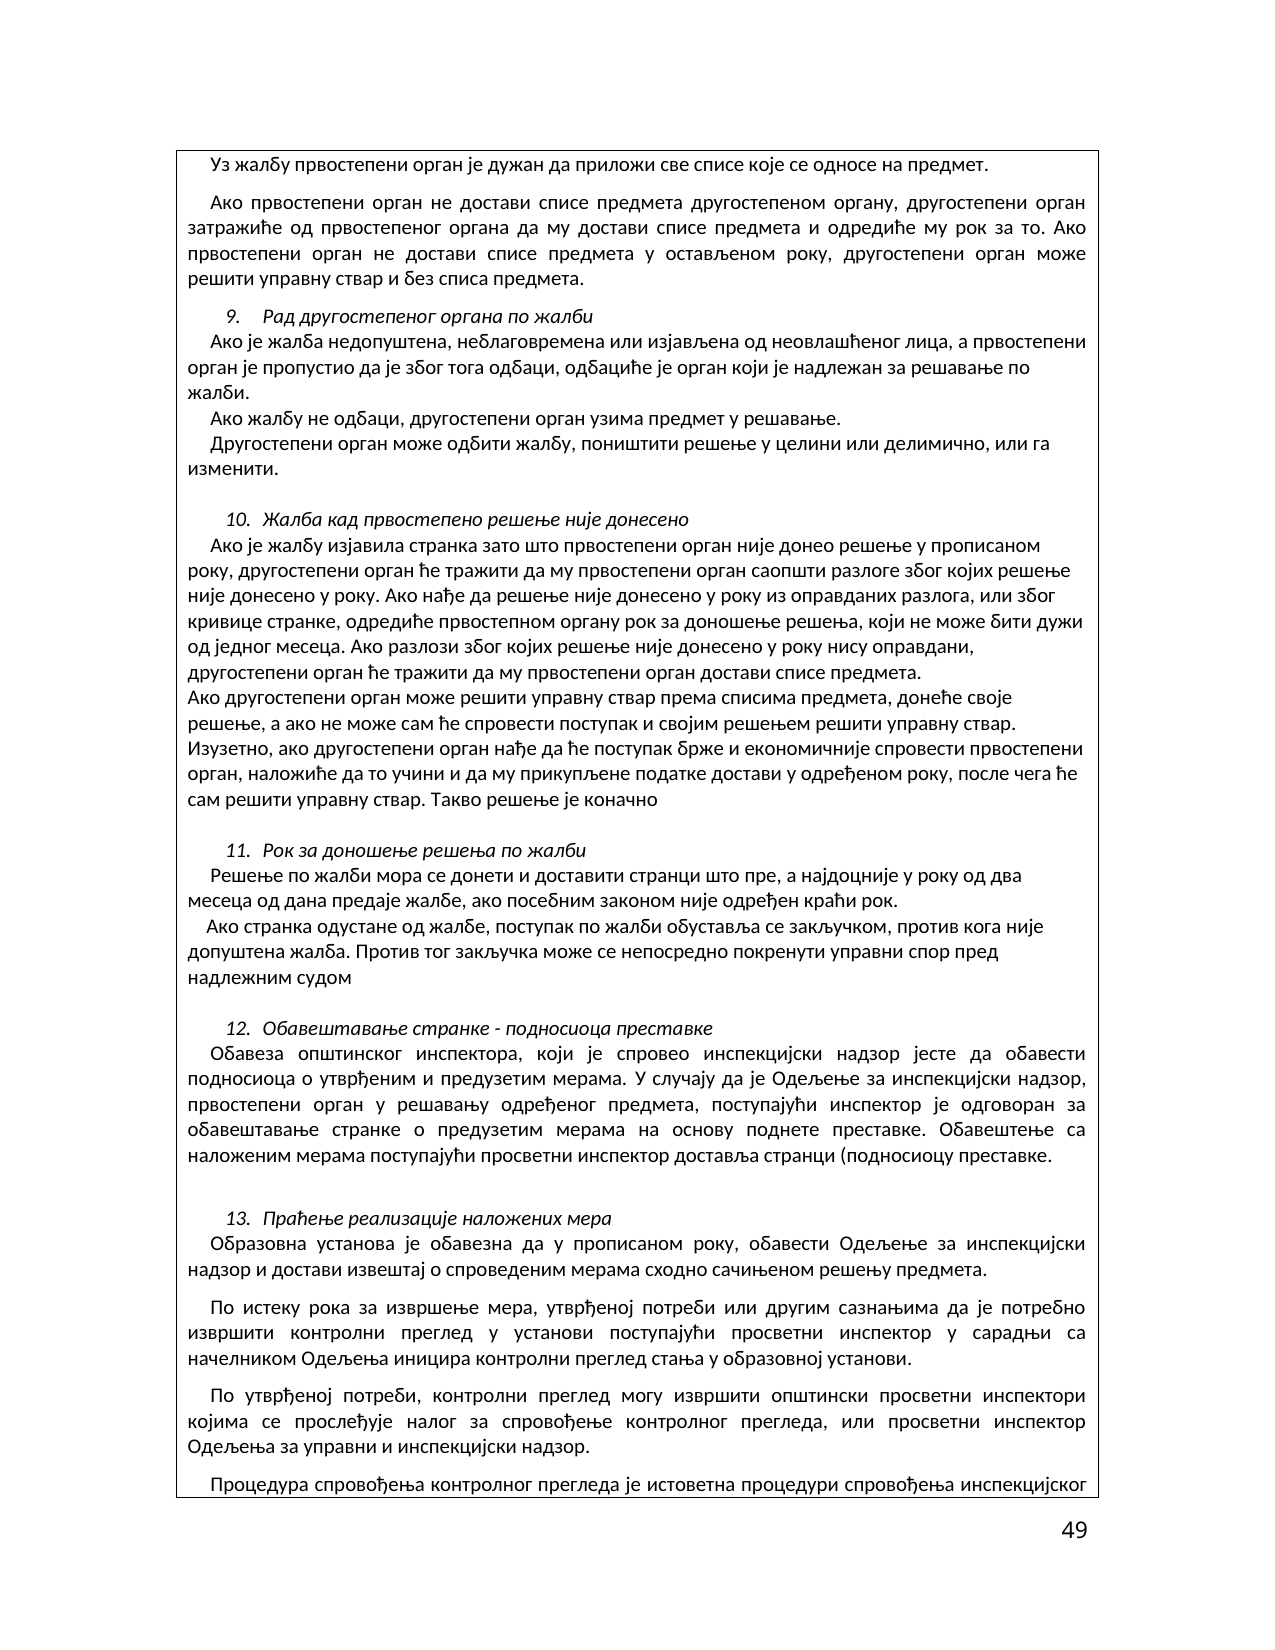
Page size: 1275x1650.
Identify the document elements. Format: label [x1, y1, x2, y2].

table_cell [177, 151, 1098, 1497]
